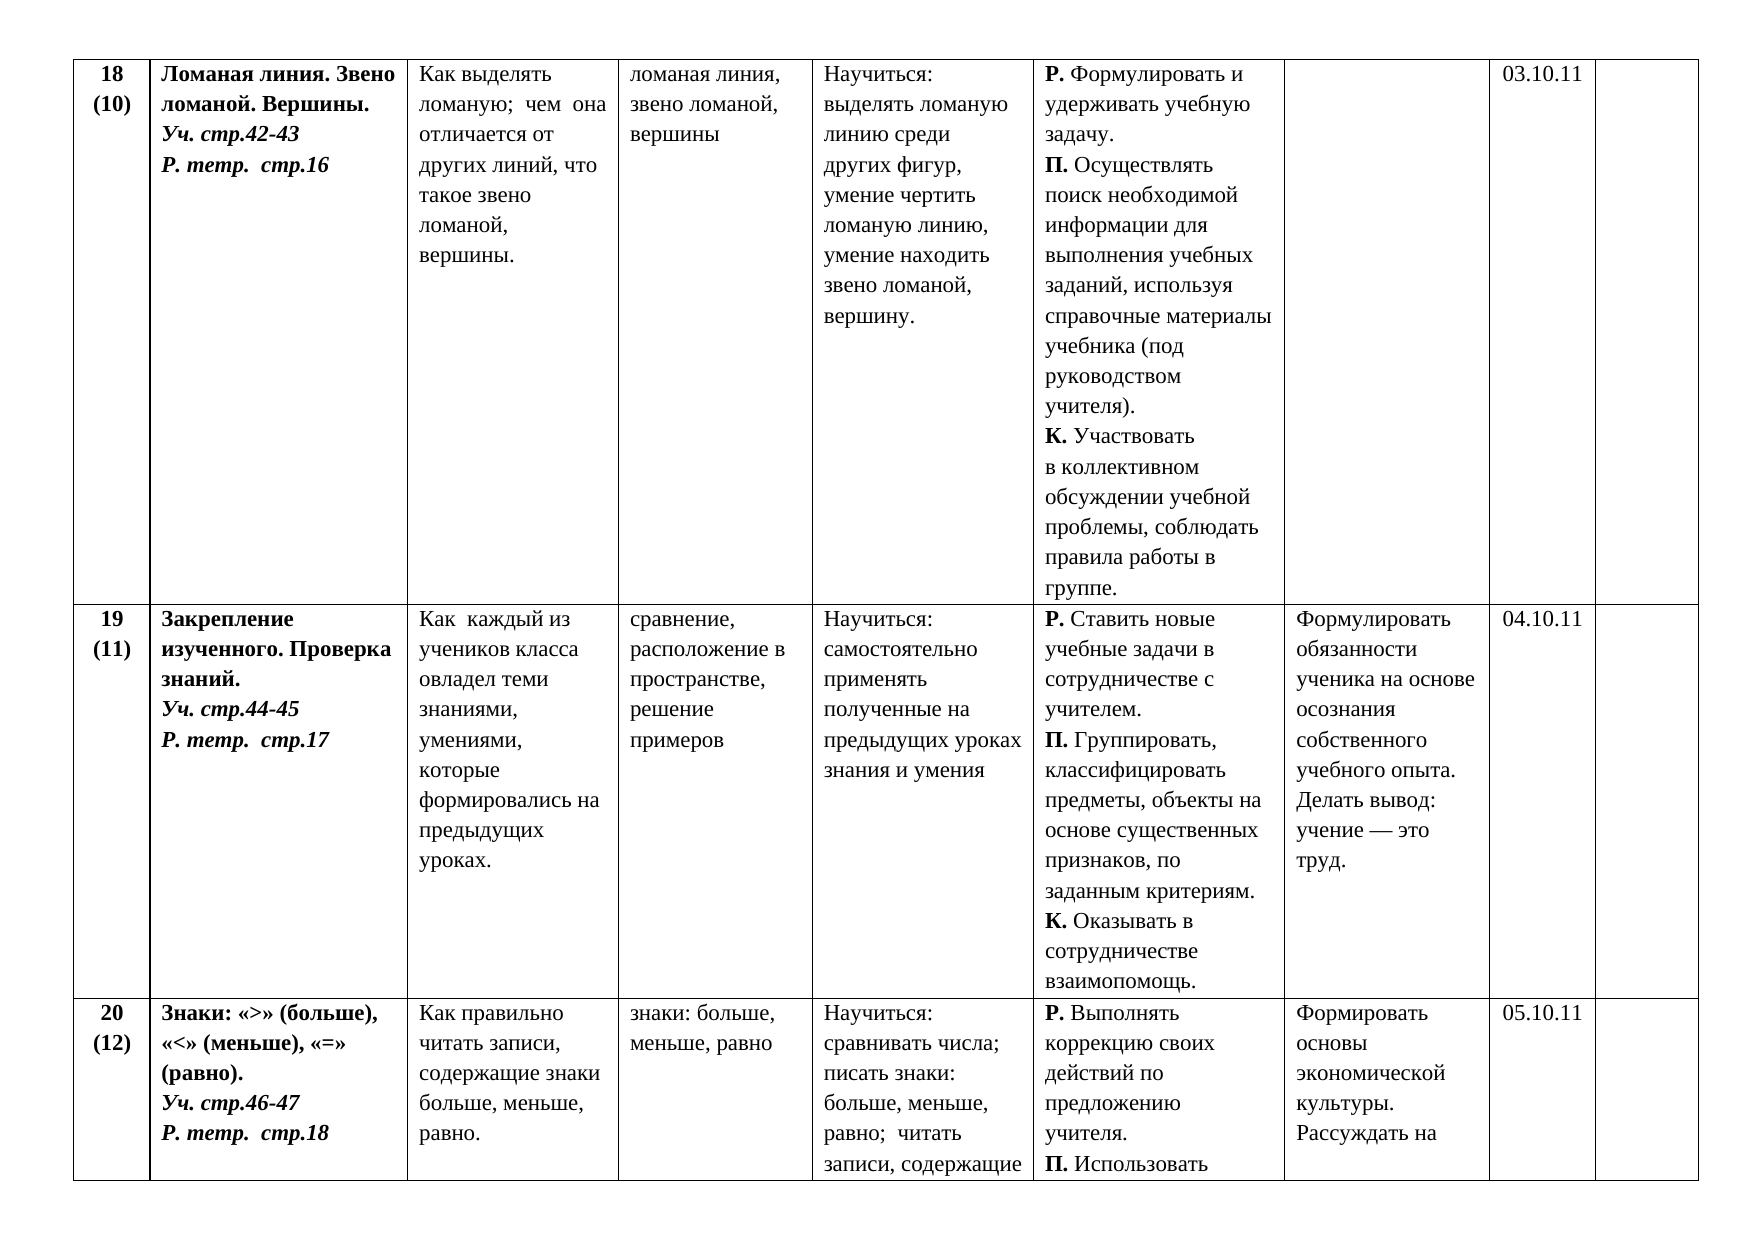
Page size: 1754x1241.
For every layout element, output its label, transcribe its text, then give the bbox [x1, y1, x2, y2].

table_cell [1596, 60, 1698, 604]
table_cell Ломаная линия. Звено ломаной. Вершины. Уч. стр.42-43 Р. тетр. стр.16 [151, 60, 407, 604]
table_cell [1596, 605, 1698, 998]
table_cell Формулировать обязанности ученика на основе осознания собственного учебного опыта. Делать вывод: учение — это труд. [1285, 605, 1489, 998]
table_cell 04.10.11 [1490, 605, 1595, 998]
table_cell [408, 999, 618, 1180]
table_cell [1034, 999, 1284, 1180]
table_cell [1285, 60, 1489, 604]
table_cell 05.10.11 [1490, 999, 1595, 1180]
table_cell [151, 999, 407, 1180]
table_cell сравнение, расположение в пространстве, решение примеров [619, 605, 812, 998]
table_cell 19 (11) [74, 605, 149, 998]
table_cell [1596, 999, 1698, 1180]
table_cell Р. Ставить новые учебные задачи в сотрудничестве с учителем. П. Группировать, классифицировать предметы, объекты на основе существенных признаков, по заданным критериям. К. Оказывать в сотрудничестве взаимопомощь. [1034, 605, 1284, 998]
table_cell 18 (10) [74, 60, 149, 604]
table_cell Р. Формулировать и удерживать учебную задачу. П. Осуществлять поиск необходимой информации для выполнения учебных заданий, используя справочные материалы учебника (под руководством учителя). К. Участвовать в коллективном обсуждении учебной проблемы, соблюдать правила работы в группе. [1034, 60, 1284, 604]
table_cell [813, 999, 1033, 1180]
table_cell Научиться: самостоятельно применять полученные на предыдущих уроках знания и умения [813, 605, 1033, 998]
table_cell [1285, 999, 1489, 1180]
table_cell Научиться: выделять ломаную линию среди других фигур, умение чертить ломаную линию, умение находить звено ломаной, вершину. [813, 60, 1033, 604]
table_cell 20 (12) [74, 999, 149, 1180]
table_cell Закрепление изученного. Проверка знаний. Уч. стр.44-45 Р. тетр. стр.17 [151, 605, 407, 998]
table_cell Как выделять ломаную; чем она отличается от других линий, что такое звено ломаной, вершины. [408, 60, 618, 604]
table_cell ломаная линия, звено ломаной, вершины [619, 60, 812, 604]
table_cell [619, 999, 812, 1180]
table_cell 03.10.11 [1490, 60, 1595, 604]
table_cell Как каждый из учеников класса овладел теми знаниями, умениями, которые формировались на предыдущих уроках. [408, 605, 618, 998]
